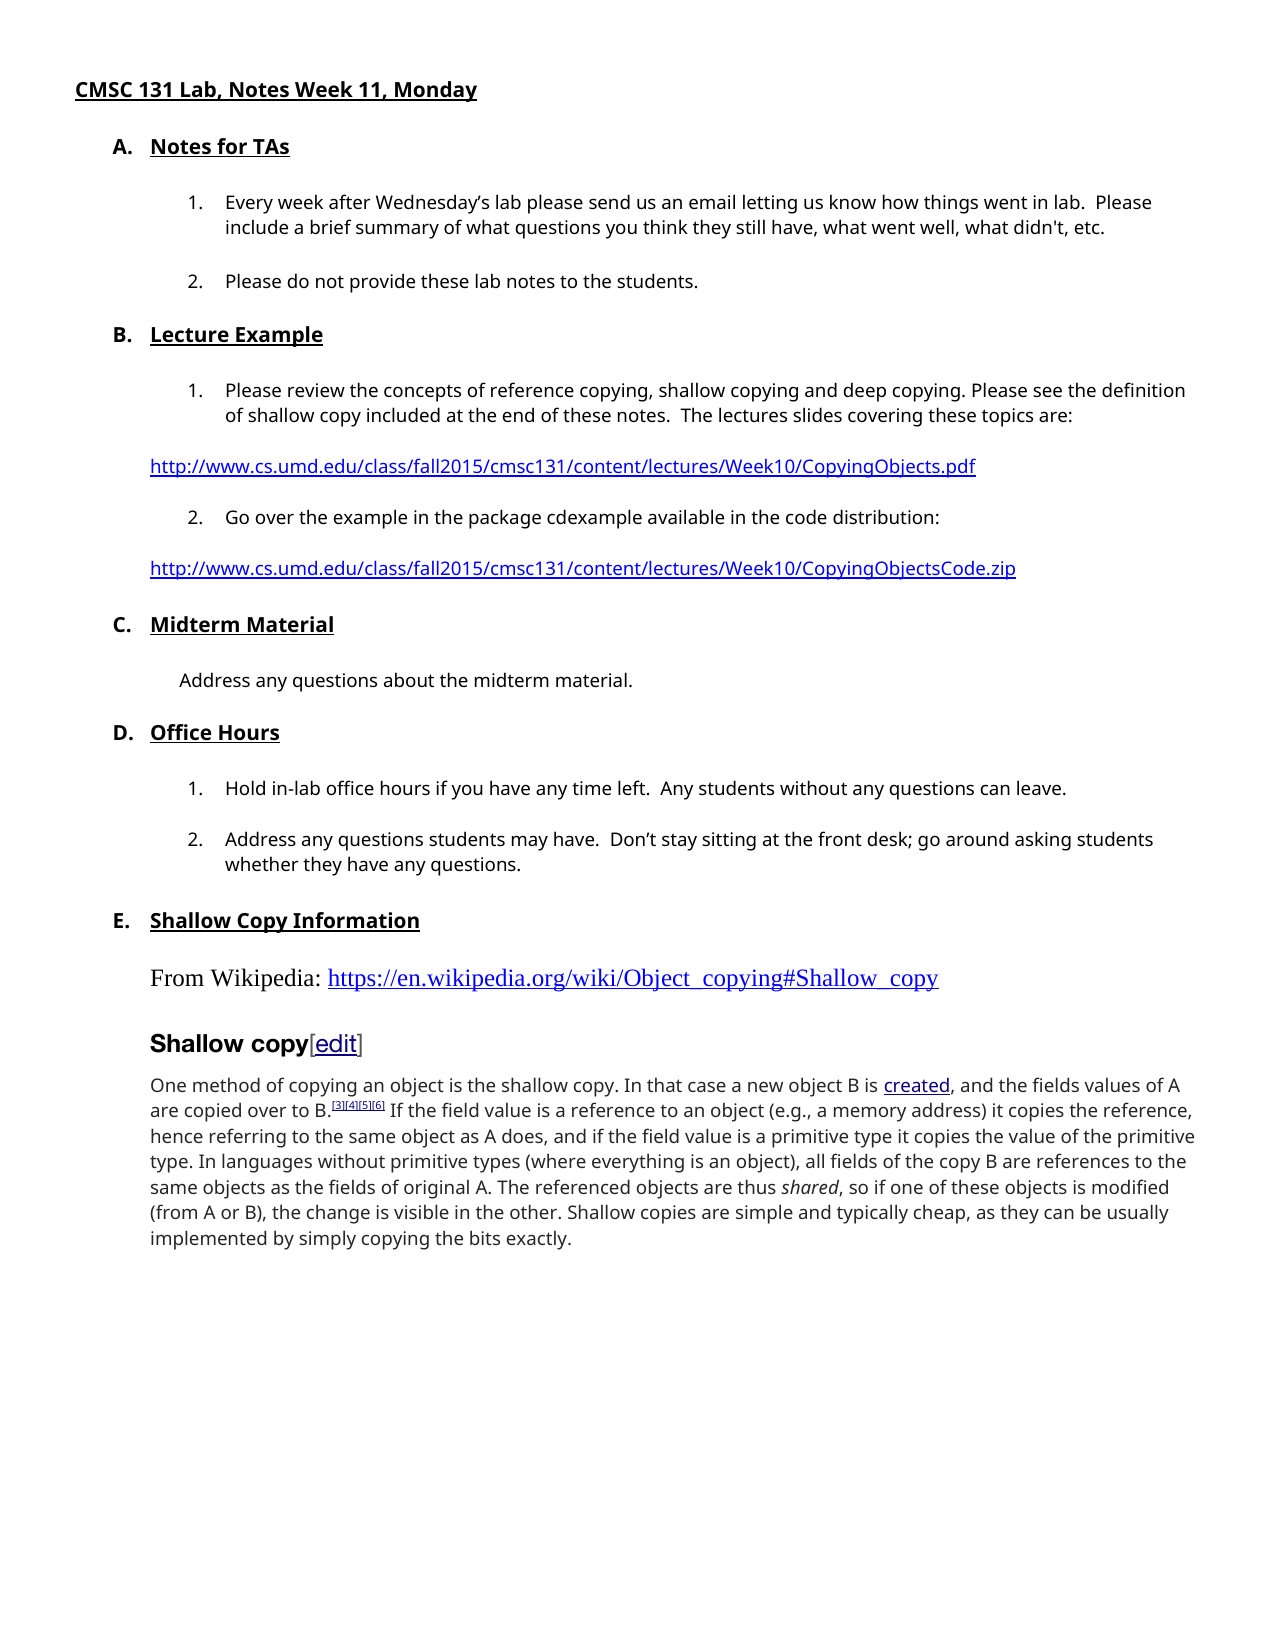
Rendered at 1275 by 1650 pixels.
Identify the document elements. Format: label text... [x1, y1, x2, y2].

subtitle Shallow Copy Information [112, 906, 1200, 934]
subtitle Office Hours [112, 718, 1200, 746]
text One method of copying an object is the shallow copy. In that case a new object B is created, and the fields values of A are copied over to B.[3][4][5][6] If the field value is a reference to an object (e.g., a memory address) it copies the reference, hence referring to the same object as A does, and if the field value is a primitive type it copies the value of the primitive type. In languages without primitive types (where everything is an object), all fields of the copy B are references to the same objects as the fields of original A. The referenced objects are thus shared, so if one of these objects is modified (from A or B), the change is visible in the other. Shallow copies are simple and typically cheap, as they can be usually implemented by simply copying the bits exactly. [150, 1072, 1200, 1251]
list Hold in-lab office hours if you have any time left. Any students without any questions can leave. [187, 775, 1200, 801]
text Address any questions about the midterm material. [150, 667, 1200, 692]
subtitle Lecture Example [112, 320, 1200, 348]
subtitle Shallow copy[edit] [150, 1028, 1200, 1059]
list Go over the example in the package cdexample available in the code distribution: [187, 505, 1200, 530]
text http://www.cs.umd.edu/class/fall2015/cmsc131/content/lectures/Week10/CopyingObjects.pdf [150, 454, 1200, 479]
text From Wikipedia: https://en.wikipedia.org/wiki/Object_copying#Shallow_copy [112, 963, 1200, 992]
list Please do not provide these lab notes to the students. [187, 269, 1200, 294]
subtitle Midterm Material [112, 610, 1200, 638]
list Address any questions students may have. Don’t stay sitting at the front desk; go around asking students whether they have any questions. [187, 826, 1200, 877]
text http://www.cs.umd.edu/class/fall2015/cmsc131/content/lectures/Week10/CopyingObjectsCode.zip [150, 556, 1200, 581]
list Every week after Wednesday’s lab please send us an email letting us know how things went in lab. Please include a brief summary of what questions you think they still have, what went well, what didn't, etc. [187, 189, 1200, 240]
subtitle Notes for TAs [112, 132, 1200, 160]
subtitle CMSC 131 Lab, Notes Week 11, Monday [75, 75, 1200, 103]
list Please review the concepts of reference copying, shallow copying and deep copying. Please see the definition of shallow copy included at the end of these notes. The lectures slides covering these topics are: [187, 377, 1200, 428]
